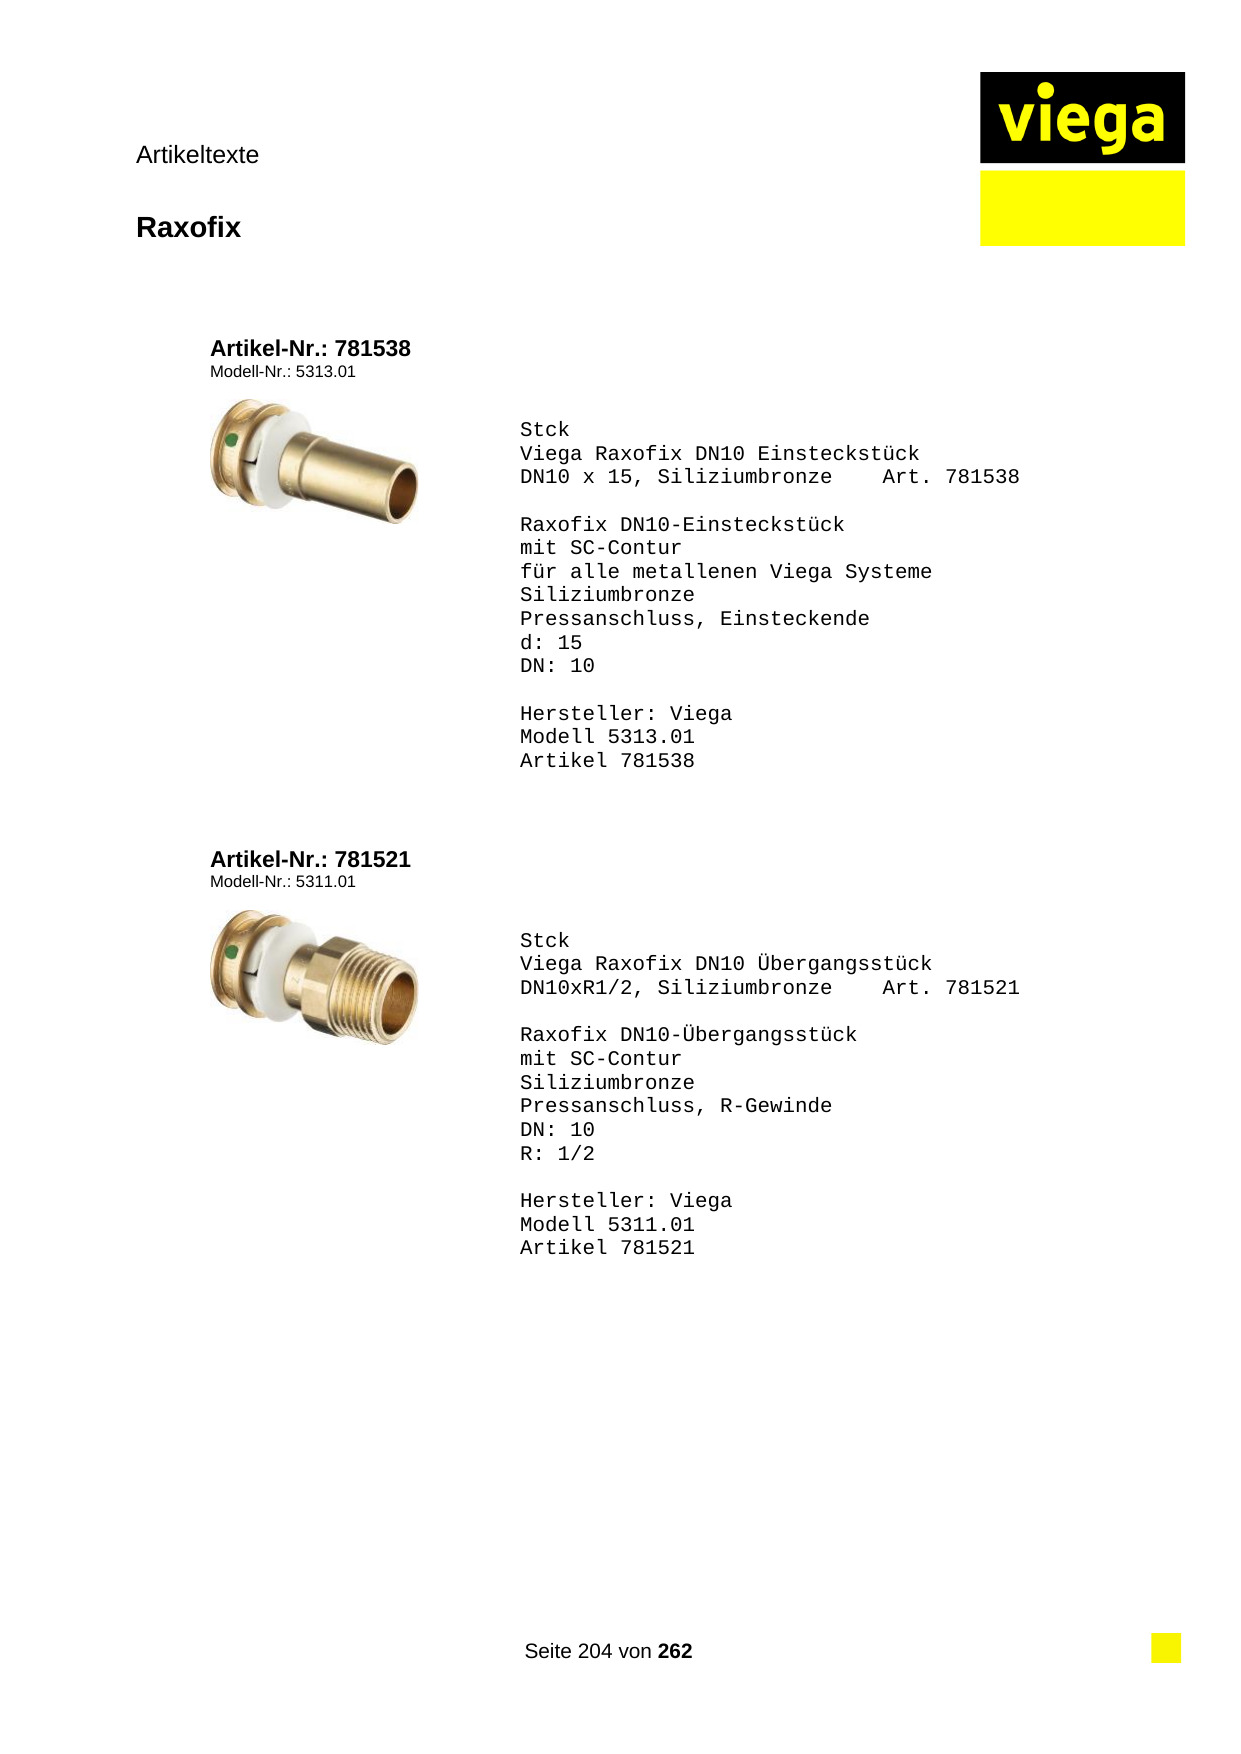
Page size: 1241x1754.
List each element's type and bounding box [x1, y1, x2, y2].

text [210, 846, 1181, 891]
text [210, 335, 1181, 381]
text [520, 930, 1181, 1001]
picture [210, 399, 419, 524]
picture [1151, 1633, 1182, 1663]
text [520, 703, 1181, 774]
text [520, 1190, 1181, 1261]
picture [210, 910, 419, 1045]
picture [980, 72, 1186, 246]
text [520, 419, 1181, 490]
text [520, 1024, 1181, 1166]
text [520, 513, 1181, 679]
